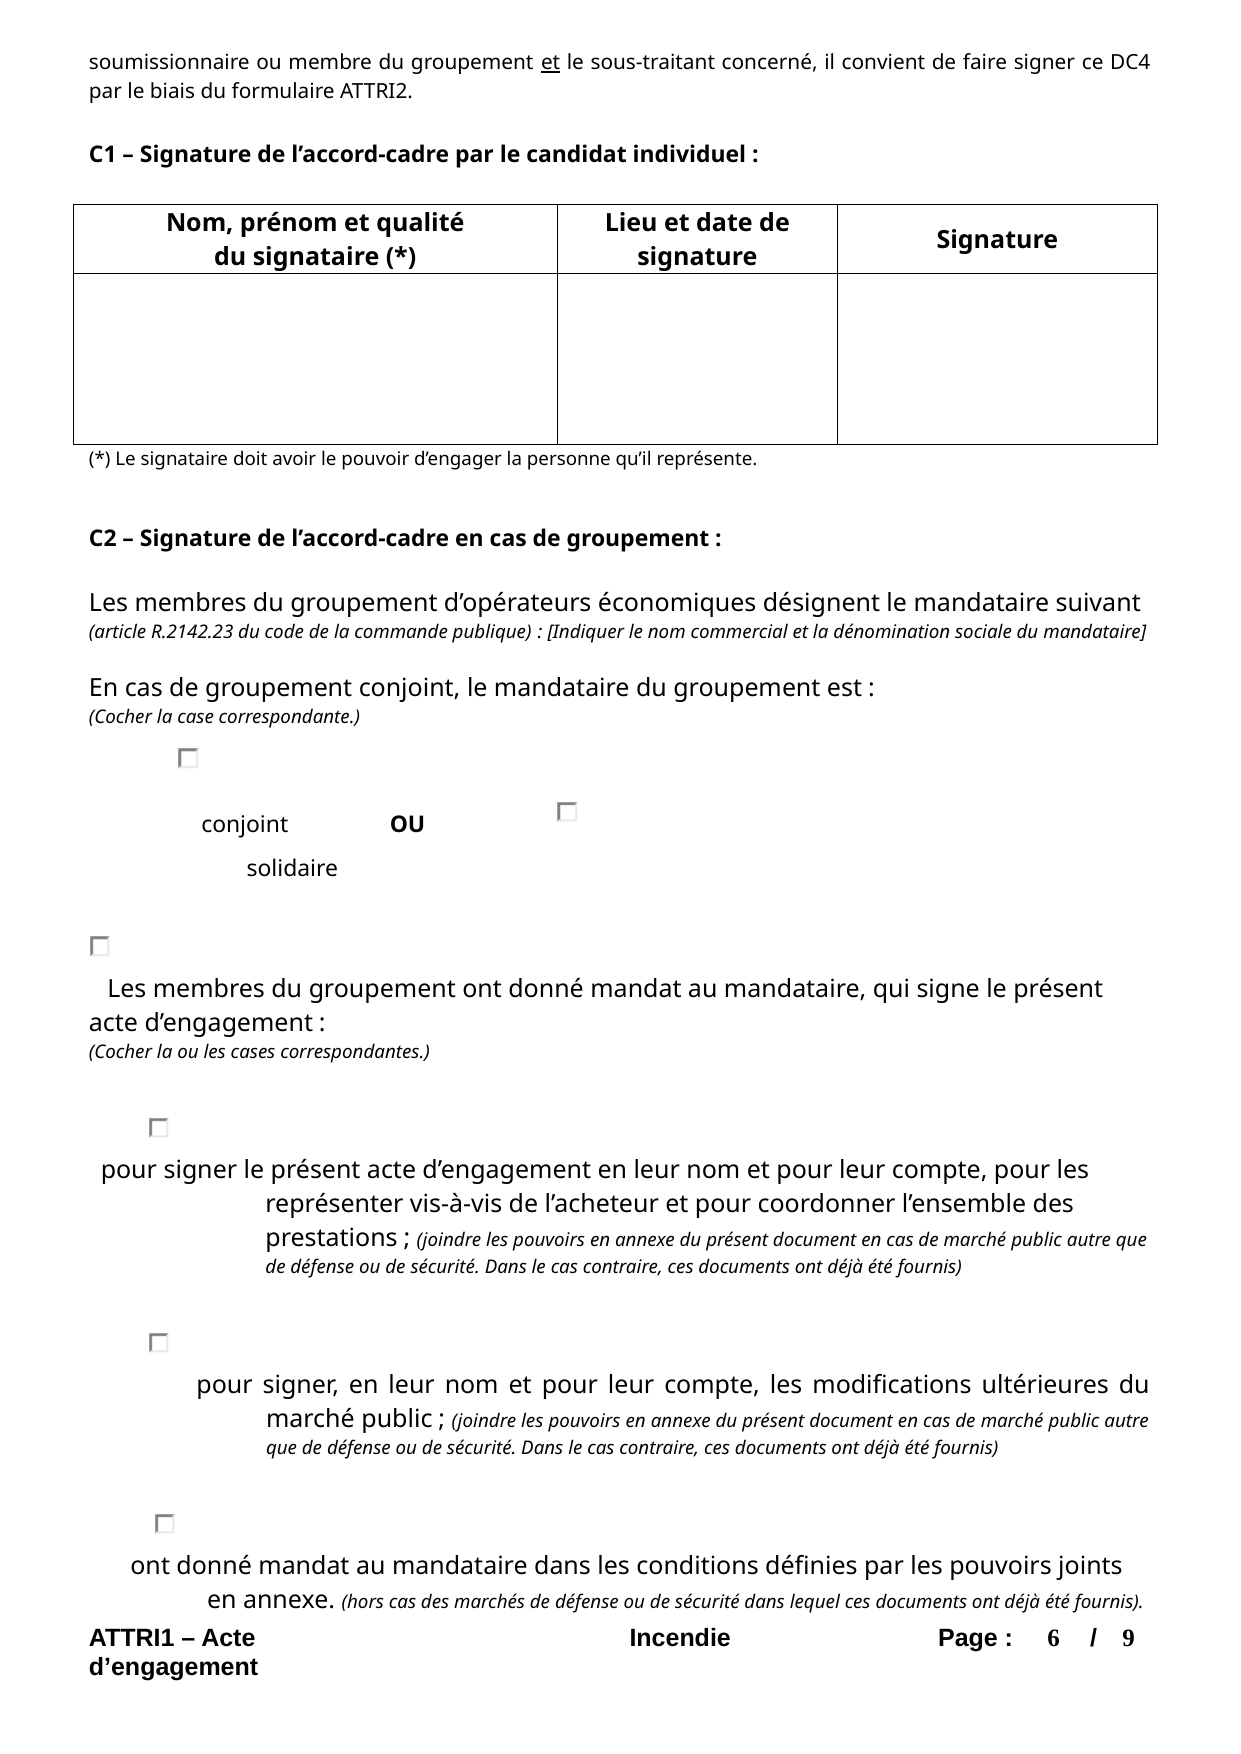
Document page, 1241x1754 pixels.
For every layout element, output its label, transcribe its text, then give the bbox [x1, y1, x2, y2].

text solidaire [89, 851, 1152, 883]
text Bas du formulaire [89, 929, 1152, 970]
text En cas de groupement conjoint, le mandataire du groupement est : [89, 669, 1152, 703]
text (*) Le signataire doit avoir le pouvoir d’engager la personne qu’il représente. [89, 445, 1152, 471]
text pour signer, en leur nom et pour leur compte, les modifications ultérieures du marché public ; (joindre les pouvoirs en annexe du présent document en cas de marché public autre que de défense ou de sécurité. Dans le cas contraire, ces documents ont déjà été fournis) [177, 1367, 1152, 1460]
text (Cocher la ou les cases correspondantes.) [89, 1038, 1152, 1064]
text (Cocher la case correspondante.) [89, 703, 1152, 729]
text C2 – Signature de l’accord-cadre en cas de groupement : [89, 522, 1152, 553]
text Bas du formulaire [89, 1326, 1152, 1367]
table_header Nom, prénom et qualité du signataire (*) [74, 205, 557, 273]
table_header Lieu et date de signature [558, 205, 837, 273]
table_cell [74, 274, 557, 444]
text Les membres du groupement ont donné mandat au mandataire, qui signe le présent acte d’engagement : [89, 970, 1152, 1038]
text pour signer le présent acte d’engagement en leur nom et pour leur compte, pour les représenter vis-à-vis de l’acheteur et pour coordonner l’ensemble des prestations ; (joindre les pouvoirs en annexe du présent document en cas de marché public autre que de défense ou de sécurité. Dans le cas contraire, ces documents ont déjà été fournis) [89, 1151, 1152, 1279]
text Les membres du groupement d’opérateurs économiques désignent le mandataire suivant (article R.2142.23 du code de la commande publique) : [Indiquer le nom commercial et la dénomination sociale du mandataire] [89, 584, 1152, 644]
text Bas du formulaire [89, 1110, 1152, 1151]
table_cell [558, 274, 837, 444]
table_cell [838, 274, 1157, 444]
text C1 – Signature de l’accord-cadre par le candidat individuel : [89, 138, 1152, 169]
table_header Signature [838, 205, 1157, 273]
text Bas du formulaire [89, 741, 1152, 782]
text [89, 47, 1152, 104]
text ont donné mandat au mandataire dans les conditions définies par les pouvoirs joints en annexe. (hors cas des marchés de défense ou de sécurité dans lequel ces documents ont déjà été fournis). [118, 1548, 1152, 1616]
text Bas du formulaire [89, 1507, 1152, 1548]
text conjoint OU Bas du formulaire [89, 795, 1152, 839]
